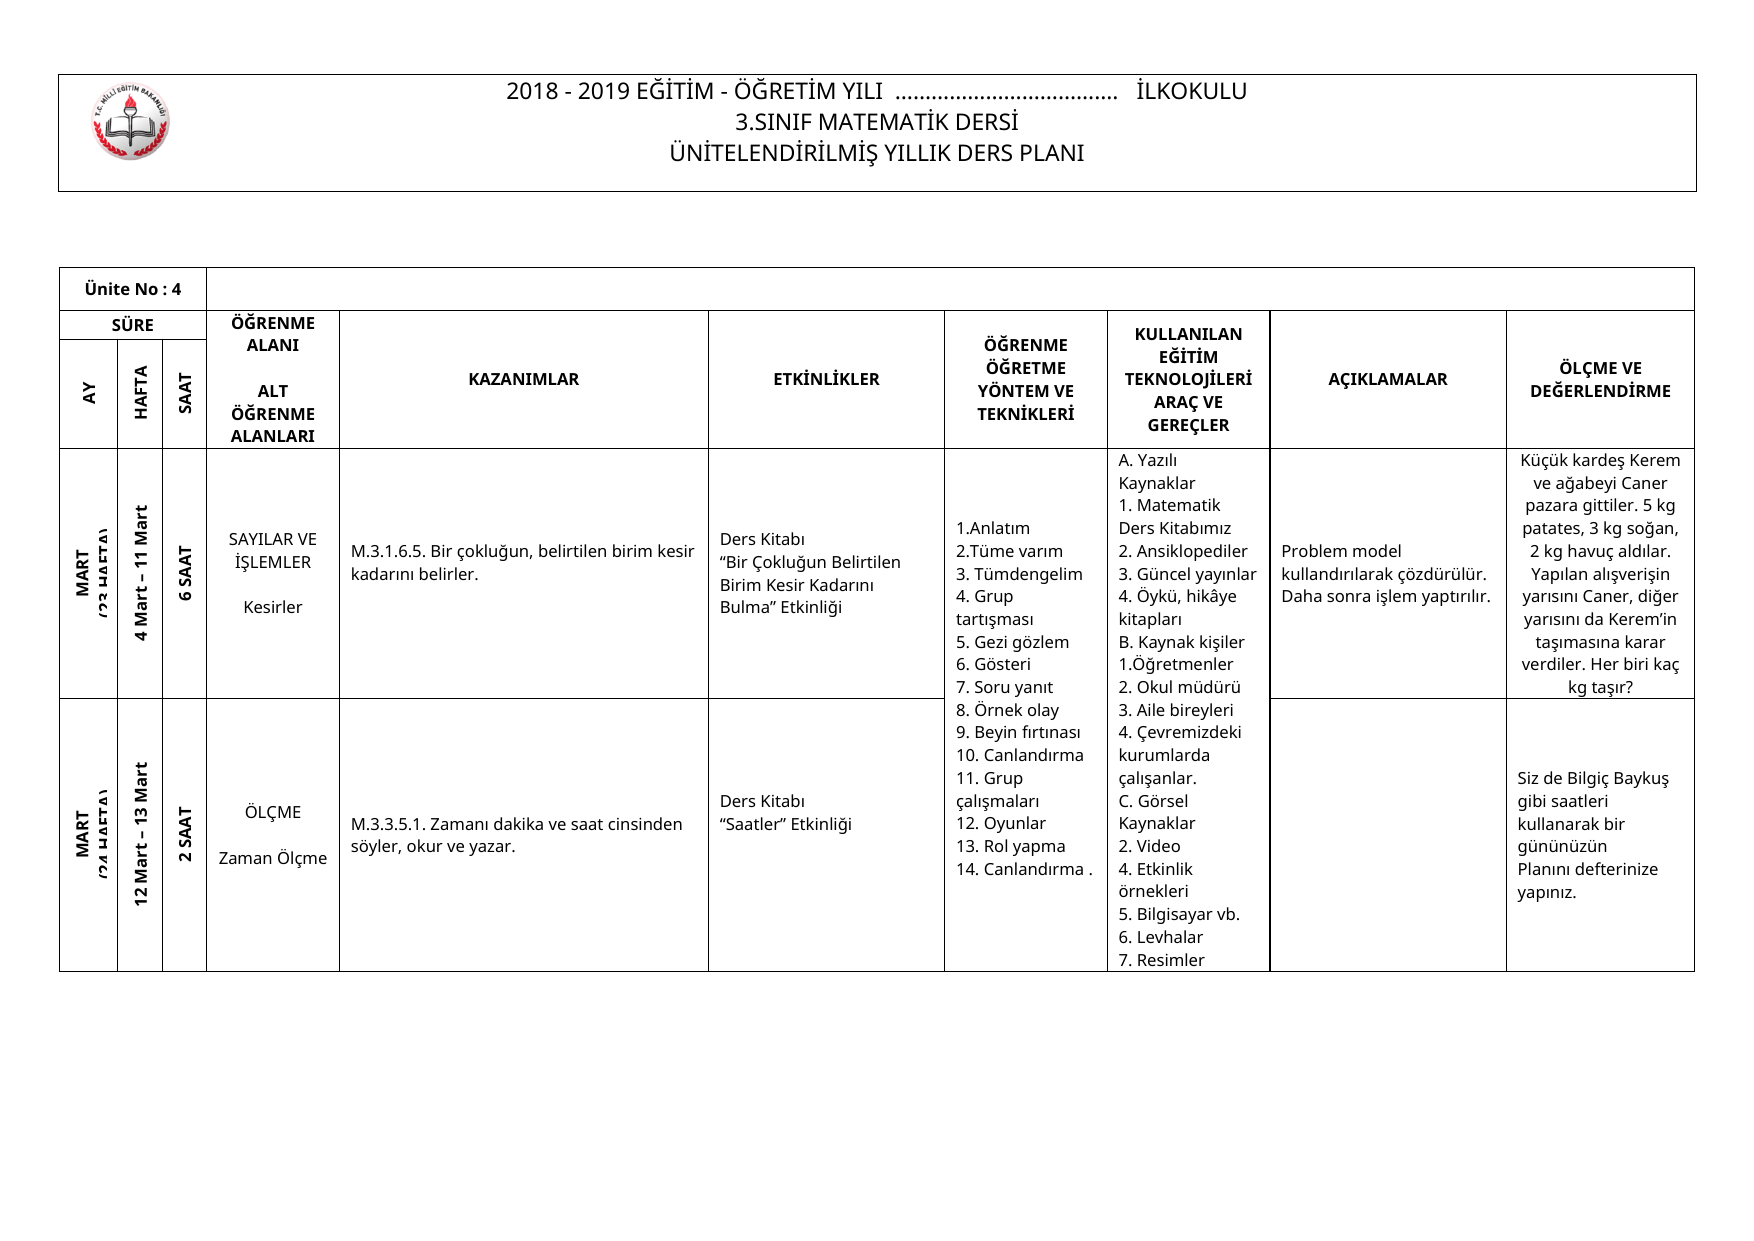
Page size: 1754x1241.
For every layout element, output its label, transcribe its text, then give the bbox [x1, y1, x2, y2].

table_cell SÜRE [60, 311, 206, 338]
table_cell AÇIKLAMALAR [1271, 311, 1506, 447]
table_cell [1271, 699, 1506, 971]
table_cell MART (23.HAFTA) [60, 449, 117, 698]
table_cell A. Yazılı Kaynaklar 1. Matematik Ders Kitabımız 2. Ansiklopediler 3. Güncel yayınlar 4. Öykü, hikâye kitapları B. Kaynak kişiler 1.Öğretmenler 2. Okul müdürü 3. Aile bireyleri 4. Çevremizdeki kurumlarda çalışanlar. C. Görsel Kaynaklar 2. Video 4. Etkinlik örnekleri 5. Bilgisayar vb. 6. Levhalar 7. Resimler [1108, 449, 1269, 971]
table_cell SAAT [163, 340, 206, 447]
table_header [207, 268, 1694, 310]
table_cell SAYILAR VE İŞLEMLER Kesirler [207, 449, 339, 698]
table_cell Ders Kitabı “Saatler” Etkinliği [709, 699, 944, 971]
table_cell Problem model kullandırılarak çözdürülür. Daha sonra işlem yaptırılır. [1271, 449, 1506, 698]
table_cell ETKİNLİKLER [709, 311, 944, 447]
table_cell 1.Anlatım 2.Tüme varım 3. Tümdengelim 4. Grup tartışması 5. Gezi gözlem 6. Gösteri 7. Soru yanıt 8. Örnek olay 9. Beyin fırtınası 10. Canlandırma 11. Grup çalışmaları 12. Oyunlar 13. Rol yapma 14. Canlandırma . [945, 449, 1107, 971]
table_cell Küçük kardeş Kerem ve ağabeyi Caner pazara gittiler. 5 kg patates, 3 kg soğan, 2 kg havuç aldılar. Yapılan alışverişin yarısını Caner, diğer yarısını da Kerem’in taşımasına karar verdiler. Her biri kaç kg taşır? [1507, 449, 1694, 698]
table_cell Ders Kitabı “Bir Çokluğun Belirtilen Birim Kesir Kadarını Bulma” Etkinliği [709, 449, 944, 698]
table_cell ÖLÇME Zaman Ölçme [207, 699, 339, 971]
table_cell KULLANILAN EĞİTİM TEKNOLOJİLERİ ARAÇ VE GEREÇLER [1108, 311, 1269, 447]
table_header Ünite No : 4 [60, 268, 206, 310]
table_cell Siz de Bilgiç Baykuş gibi saatleri kullanarak bir gününüzün Planını defterinize yapınız. [1507, 699, 1694, 971]
table_cell ÖĞRENME ALANI ALT ÖĞRENME ALANLARI [207, 311, 339, 447]
table_cell 12 Mart – 13 Mart [118, 699, 162, 971]
table_cell ÖĞRENME ÖĞRETME YÖNTEM VE TEKNİKLERİ [945, 311, 1107, 447]
table_cell M.3.1.6.5. Bir çokluğun, belirtilen birim kesir kadarını belirler. [340, 449, 708, 698]
table_cell KAZANIMLAR [340, 311, 708, 447]
table_cell M.3.3.5.1. Zamanı dakika ve saat cinsinden söyler, okur ve yazar. [340, 699, 708, 971]
table_cell AY [60, 340, 117, 447]
table_cell MART (24.HAFTA) [60, 699, 117, 971]
table_cell 6 SAAT [163, 449, 206, 698]
table_cell ÖLÇME VE DEĞERLENDİRME [1507, 311, 1694, 447]
table_cell 4 Mart – 11 Mart [118, 449, 162, 698]
table_cell 2 SAAT [163, 699, 206, 971]
table_cell HAFTA [118, 340, 162, 447]
picture [85, 77, 175, 167]
